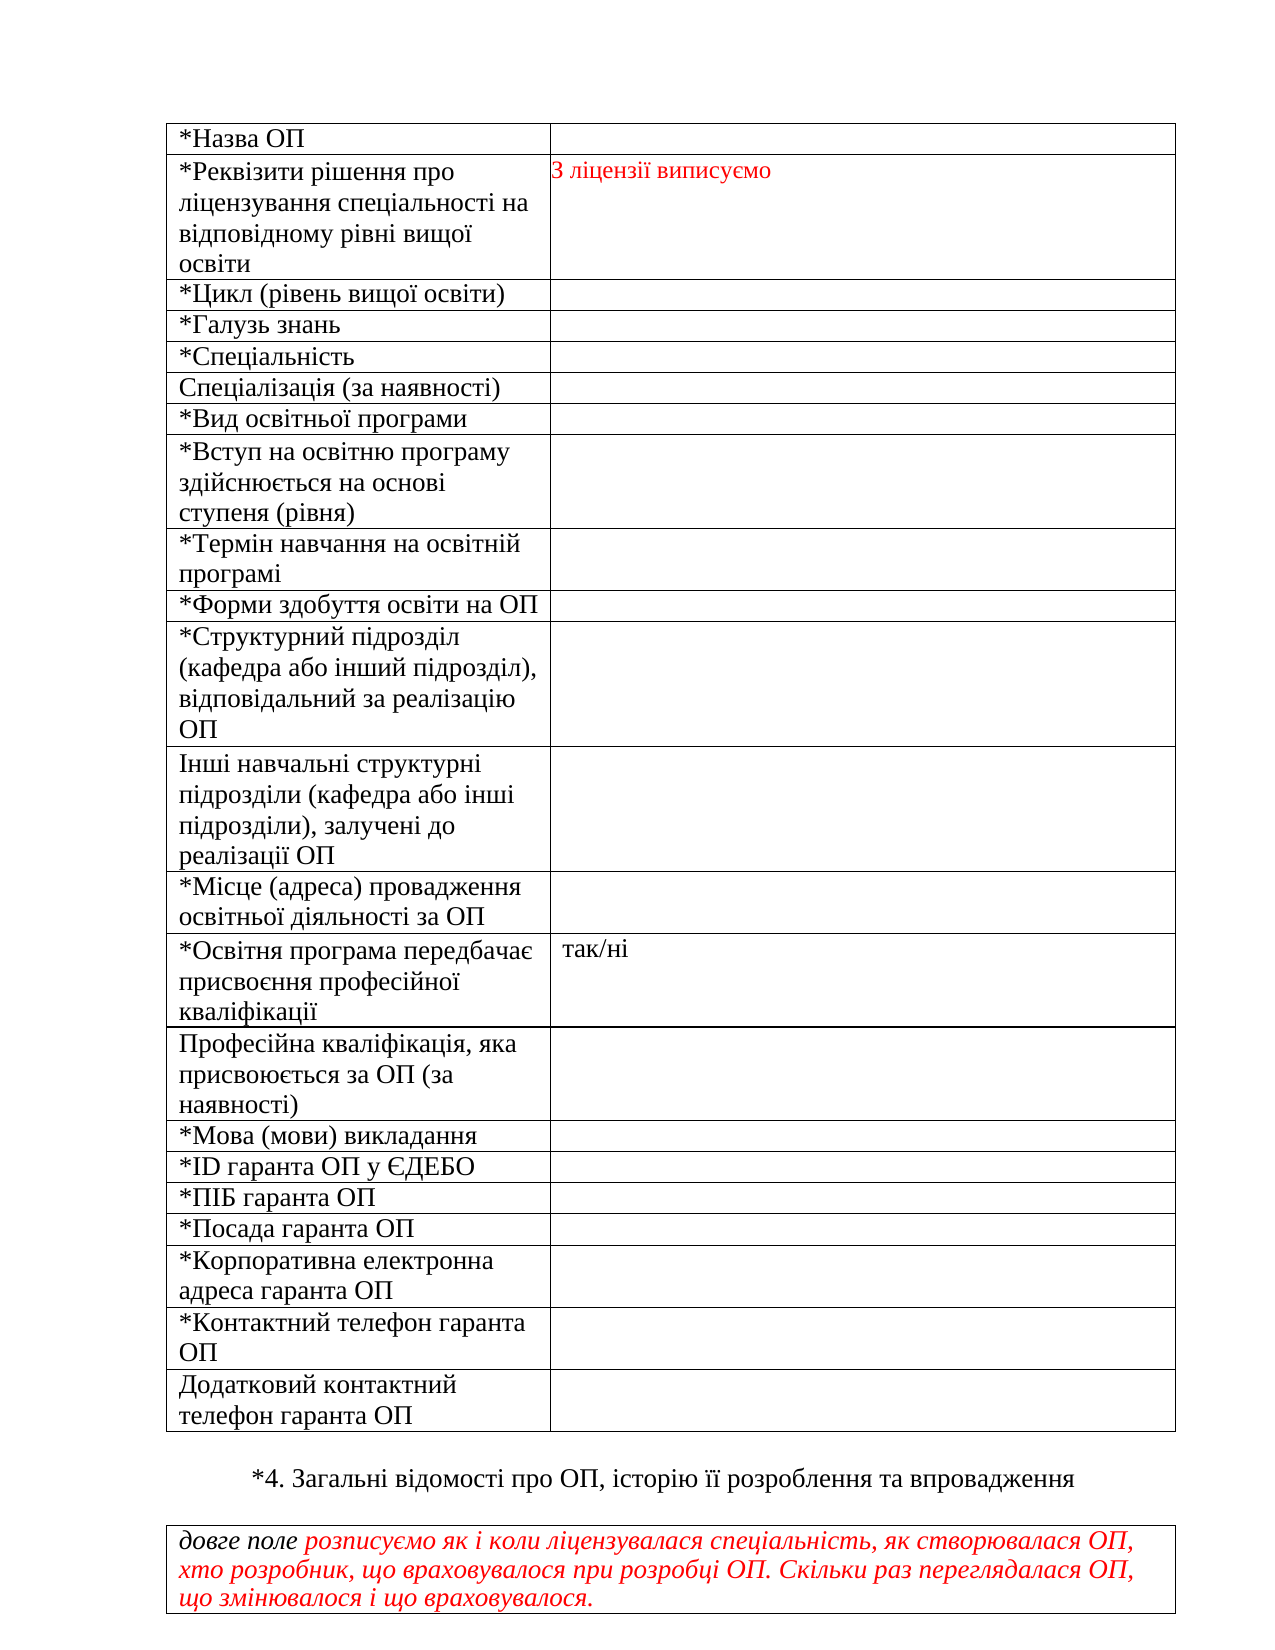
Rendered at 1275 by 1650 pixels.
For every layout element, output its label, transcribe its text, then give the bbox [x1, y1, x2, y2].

table_cell [551, 1152, 1175, 1182]
table_cell *ID гаранта ОП у ЄДЕБО [167, 1152, 550, 1182]
table_cell *Корпоративна електронна адреса гаранта ОП [167, 1246, 550, 1307]
table_cell [551, 280, 1175, 310]
table_cell *ПІБ гаранта ОП [167, 1183, 550, 1213]
table_cell *Контактний телефон гаранта ОП [167, 1308, 550, 1369]
table_cell Професійна кваліфікація, яка присвоюється за ОП (за наявності) [167, 1028, 550, 1120]
table_cell *Посада гаранта ОП [167, 1214, 550, 1244]
table_cell [551, 1370, 1175, 1431]
table_cell *Галузь знань [167, 311, 550, 341]
table_cell [551, 1214, 1175, 1244]
table_cell З ліцензії виписуємо [551, 155, 1175, 279]
table_cell [551, 404, 1175, 434]
table_cell *Мова (мови) викладання [167, 1121, 550, 1151]
table_cell [551, 747, 1175, 871]
table_cell [551, 1183, 1175, 1213]
table_cell Інші навчальні структурні підрозділи (кафедра або інші підрозділи), залучені до реалізації ОП [167, 747, 550, 871]
table_cell *Реквізити рішення про ліцензування спеціальності на відповідному рівні вищої освіти [167, 155, 550, 279]
table_cell [551, 872, 1175, 933]
table_cell [551, 373, 1175, 403]
table_cell [551, 1246, 1175, 1307]
table_cell [551, 1308, 1175, 1369]
table_cell *Термін навчання на освітній програмі [167, 529, 550, 590]
table_cell Додатковий контактний телефон гаранта ОП [167, 1370, 550, 1431]
table_cell *Спеціальність [167, 342, 550, 372]
table_cell *Вид освітньої програми [167, 404, 550, 434]
table_cell *Вступ на освітню програму здійснюється на основі ступеня (рівня) [167, 435, 550, 527]
table_cell [551, 435, 1175, 527]
table_cell *Назва ОП [167, 124, 550, 154]
text *4. Загальні відомості про ОП, історію її розроблення та впровадження [251, 1462, 1210, 1493]
table_cell так/ні [551, 934, 1175, 1026]
table_cell [551, 591, 1175, 621]
table_cell [551, 622, 1175, 746]
table_cell [551, 529, 1175, 590]
table_cell [551, 124, 1175, 154]
table_header довге поле розписуємо як і коли ліцензувалася спеціальність, як створювалася ОП, хто розробник, що враховувалося при розробці ОП. Скільки раз переглядалася ОП, що змінювалося і що враховувалося. [167, 1526, 1175, 1613]
table_cell *Цикл (рівень вищої освіти) [167, 280, 550, 310]
table_cell [551, 1121, 1175, 1151]
table_cell Спеціалізація (за наявності) [167, 373, 550, 403]
table_cell *Місце (адреса) провадження освітньої діяльності за ОП [167, 872, 550, 933]
table_cell *Освітня програма передбачає присвоєння професійної кваліфікації [167, 934, 550, 1026]
table_cell [551, 311, 1175, 341]
table_cell *Форми здобуття освіти на ОП [167, 591, 550, 621]
table_cell [551, 1028, 1175, 1120]
table_cell *Структурний підрозділ (кафедра або інший підрозділ), відповідальний за реалізацію ОП [167, 622, 550, 746]
table_cell [551, 342, 1175, 372]
